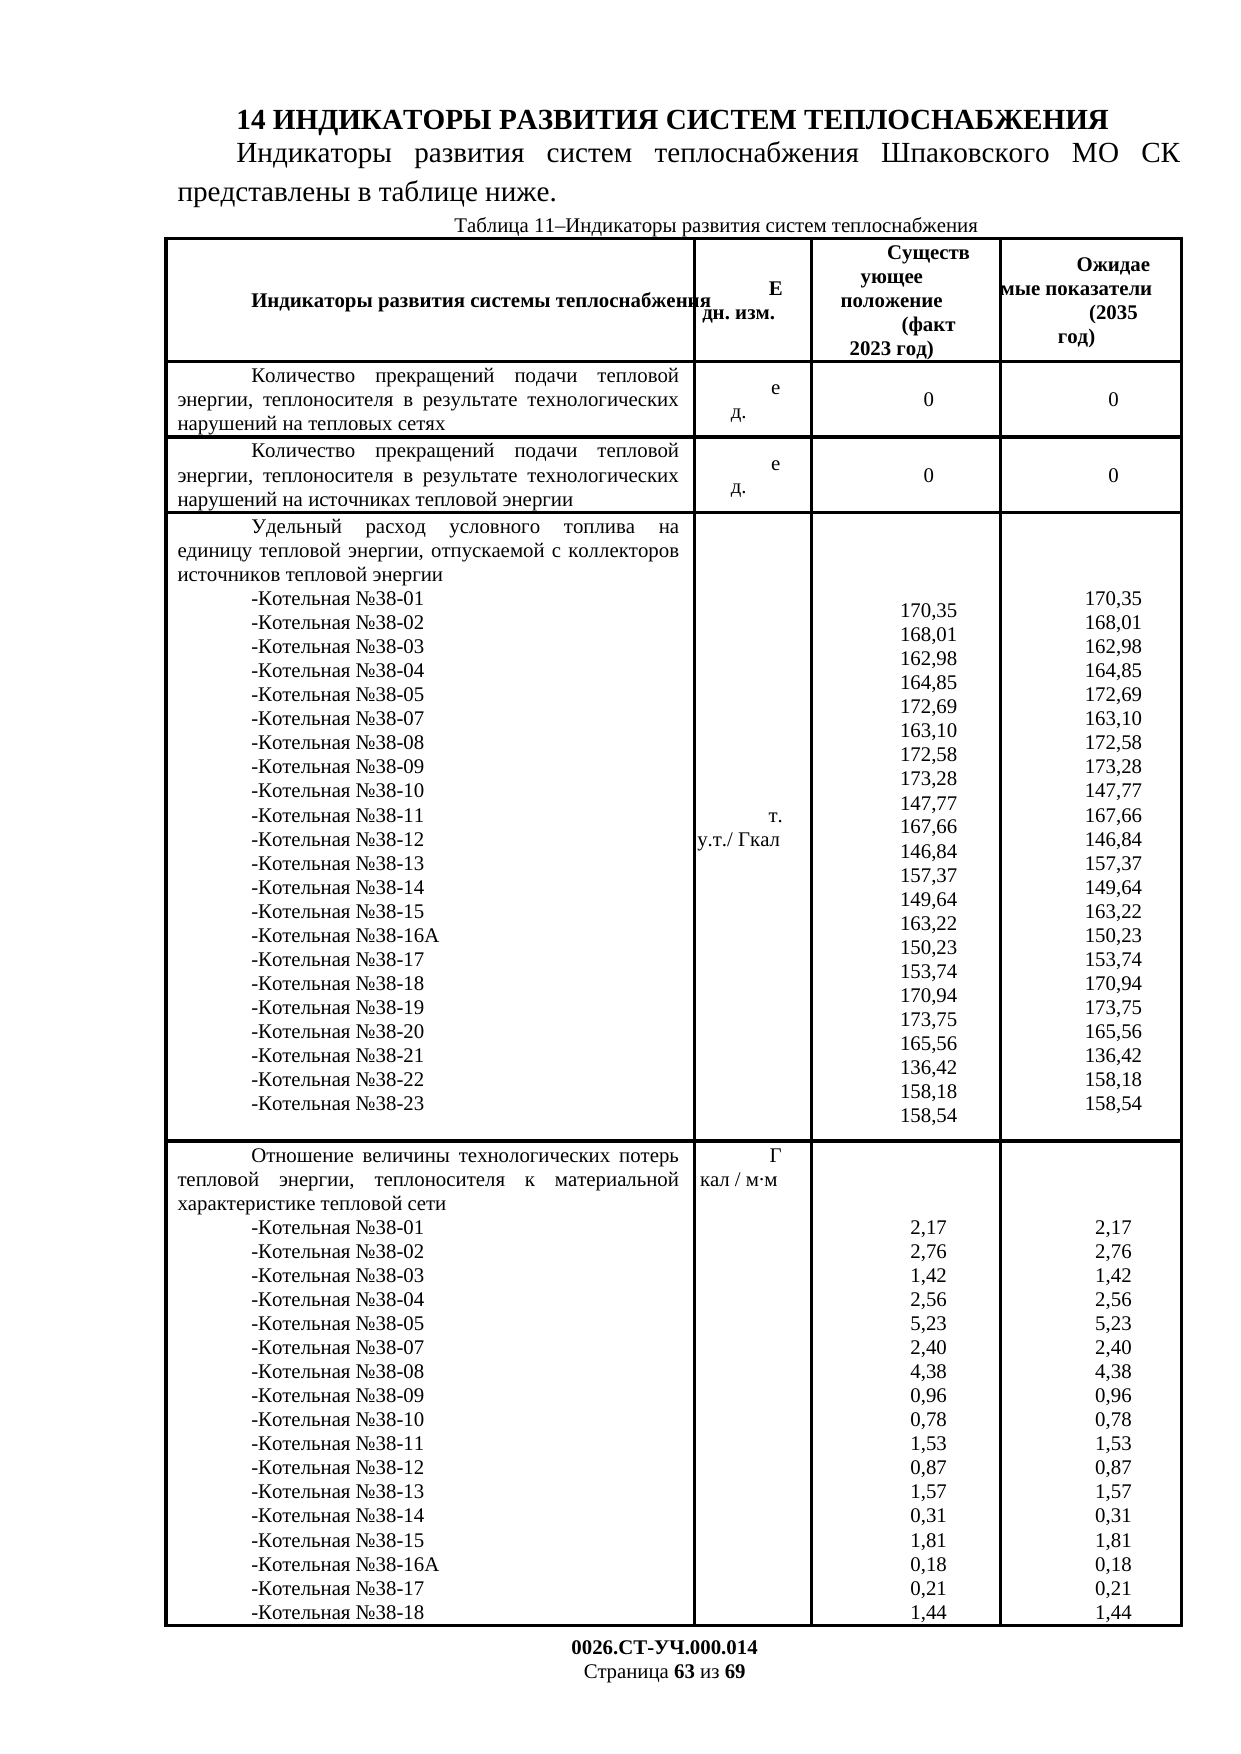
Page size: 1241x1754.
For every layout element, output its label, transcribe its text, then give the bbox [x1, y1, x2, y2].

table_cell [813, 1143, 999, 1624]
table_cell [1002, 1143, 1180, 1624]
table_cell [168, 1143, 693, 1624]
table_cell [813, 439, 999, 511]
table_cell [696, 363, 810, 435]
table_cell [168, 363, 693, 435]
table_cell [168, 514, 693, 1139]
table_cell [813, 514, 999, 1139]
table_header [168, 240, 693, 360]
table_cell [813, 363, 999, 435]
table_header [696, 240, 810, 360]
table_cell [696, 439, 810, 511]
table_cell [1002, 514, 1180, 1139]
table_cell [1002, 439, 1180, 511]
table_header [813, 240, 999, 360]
text 14 ИНДИКАТОРЫ РАЗВИТИЯ СИСТЕМ ТЕПЛОСНАБЖЕНИЯ [177, 102, 1181, 135]
text Индикаторы развития систем теплоснабжения Шпаковского МО СК представлены в таблице ниже. [177, 135, 1181, 207]
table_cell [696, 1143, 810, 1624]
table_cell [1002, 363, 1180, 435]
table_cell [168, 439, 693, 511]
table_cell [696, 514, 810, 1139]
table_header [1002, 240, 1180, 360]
